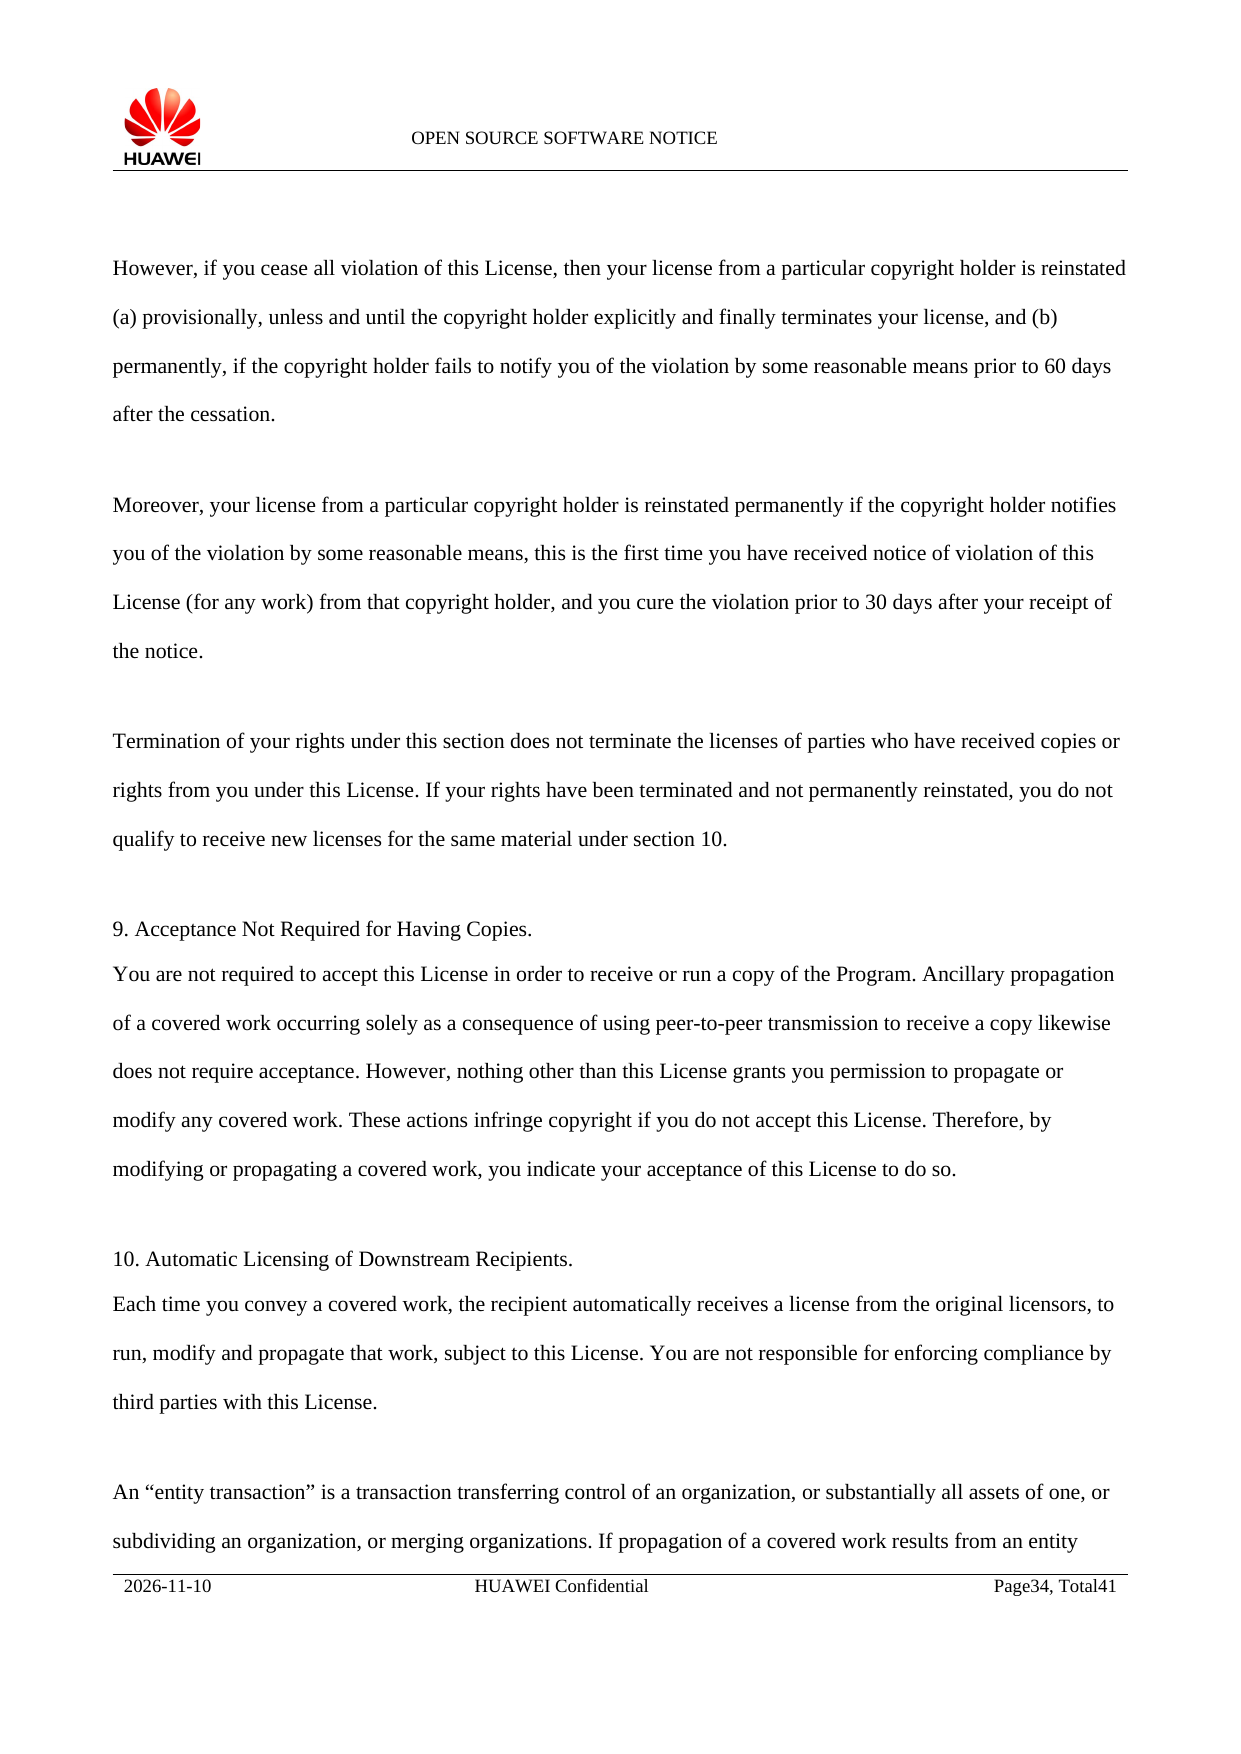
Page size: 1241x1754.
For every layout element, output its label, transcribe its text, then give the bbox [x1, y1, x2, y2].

text Each time you convey a covered work, the recipient automatically receives a license from the original licensors, to run, modify and propagate that work, subject to this License. You are not responsible for enforcing compliance by third parties with this License. [112, 1287, 1128, 1417]
picture [124, 88, 201, 165]
text 9. Acceptance Not Required for Having Copies. [112, 912, 1128, 944]
text You are not required to accept this License in order to receive or run a copy of the Program. Ancillary propagation of a covered work occurring solely as a consequence of using peer-to-peer transmission to receive a copy likewise does not require acceptance. However, nothing other than this License grants you permission to propagate or modify any covered work. These actions infringe copyright if you do not accept this License. Therefore, by modifying or propagating a covered work, you indicate your acceptance of this License to do so. [112, 957, 1128, 1185]
text 10. Automatic Licensing of Downstream Recipients. [112, 1242, 1128, 1275]
text However, if you cease all violation of this License, then your license from a particular copyright holder is reinstated (a) provisionally, unless and until the copyright holder explicitly and finally terminates your license, and (b) permanently, if the copyright holder fails to notify you of the violation by some reasonable means prior to 60 days after the cessation. [112, 251, 1128, 430]
text Moreover, your license from a particular copyright holder is reinstated permanently if the copyright holder notifies you of the violation by some reasonable means, this is the first time you have received notice of violation of this License (for any work) from that copyright holder, and you cure the violation prior to 30 days after your receipt of the notice. [112, 488, 1128, 667]
text Termination of your rights under this section does not terminate the licenses of parties who have received copies or rights from you under this License. If your rights have been terminated and not permanently reinstated, you do not qualify to receive new licenses for the same material under section 10. [112, 724, 1128, 854]
